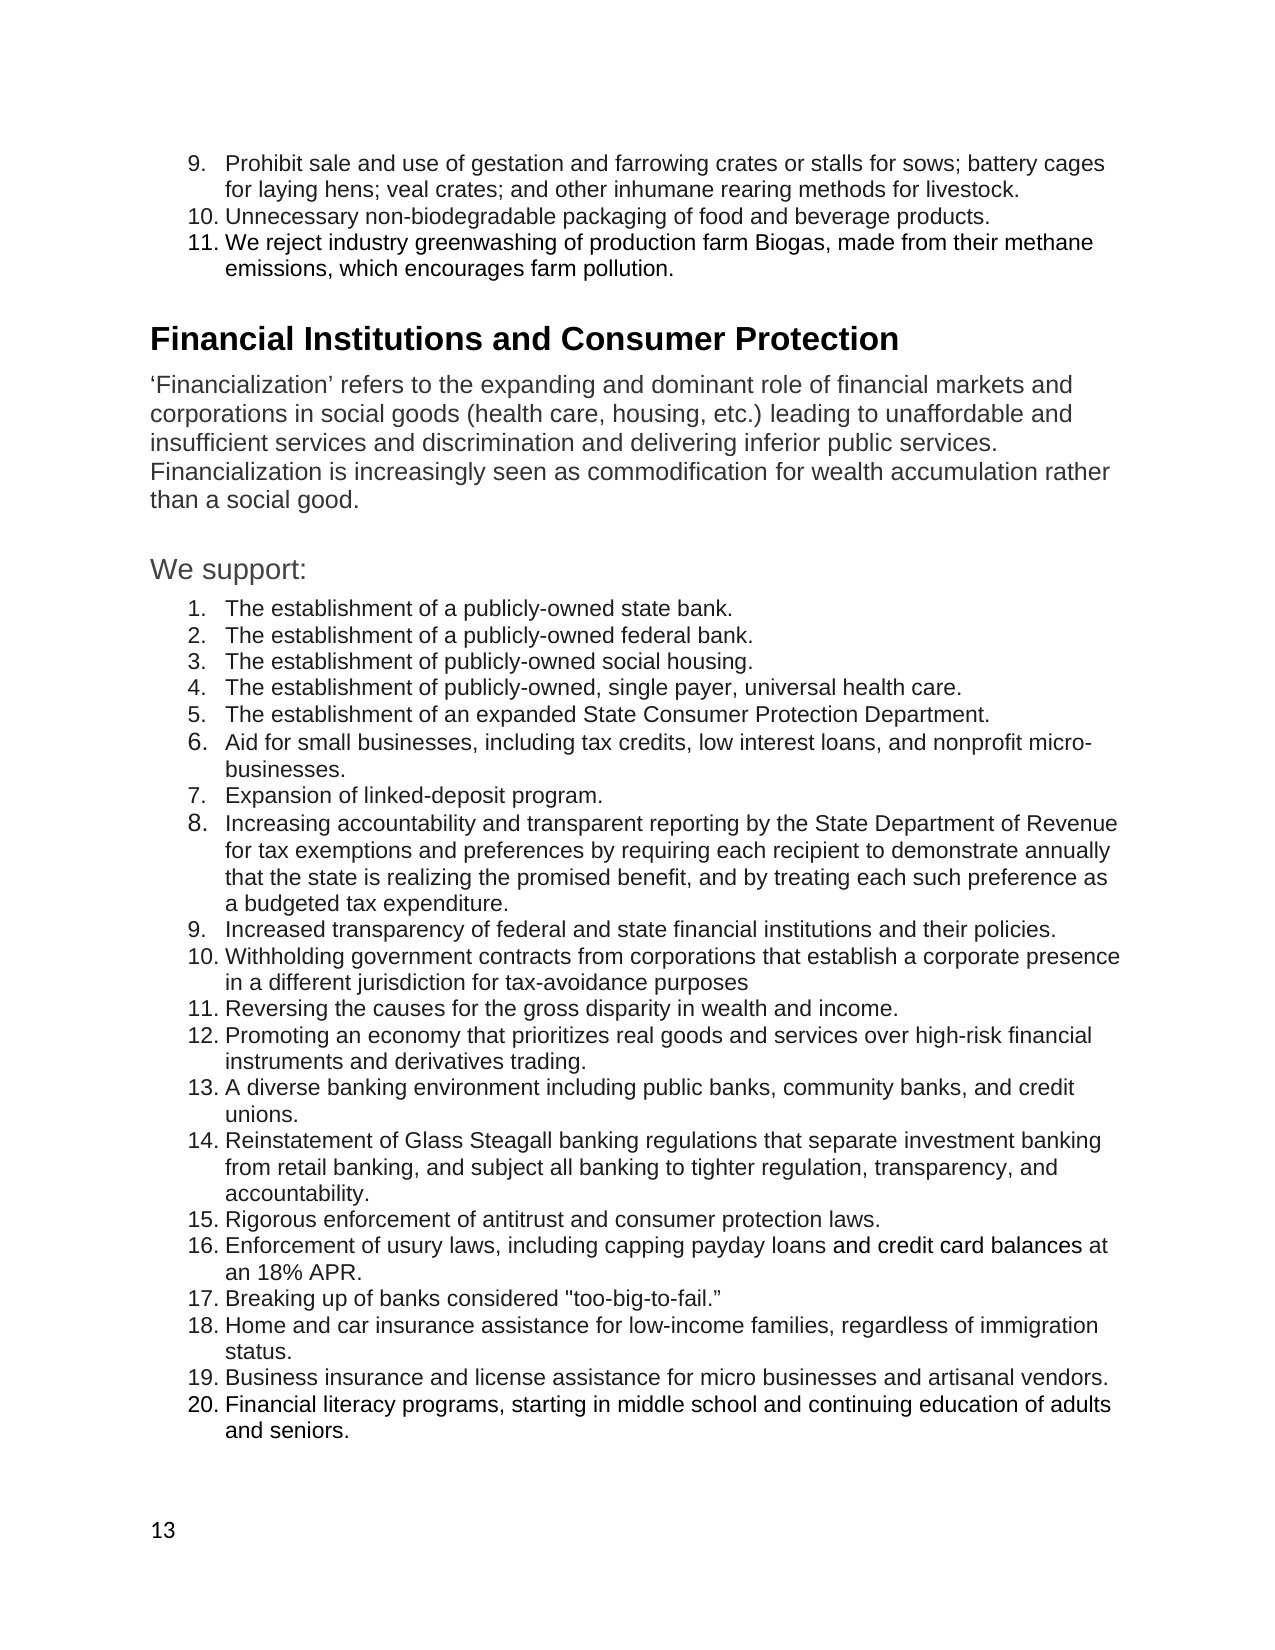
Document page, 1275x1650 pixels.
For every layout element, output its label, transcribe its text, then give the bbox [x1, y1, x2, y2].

list The establishment of publicly-owned, single payer, universal health care. [187, 674, 1125, 701]
list Prohibit sale and use of gestation and farrowing crates or stalls for sows; battery cages for laying hens; veal crates; and other inhumane rearing methods for livestock. [187, 150, 1125, 203]
list Reinstatement of Glass Steagall banking regulations that separate investment banking from retail banking, and subject all banking to tighter regulation, transparency, and accountability. [187, 1127, 1125, 1206]
list Aid for small businesses, including tax credits, low interest loans, and nonprofit micro-businesses. [187, 727, 1125, 782]
list Enforcement of usury laws, including capping payday loans and credit card balances at an 18% APR. [187, 1232, 1125, 1285]
list A diverse banking environment including public banks, community banks, and credit unions. [187, 1074, 1125, 1127]
list The establishment of an expanded State Consumer Protection Department. [187, 701, 1125, 727]
text Financial Institutions and Consumer Protection [150, 319, 1125, 358]
text ‘Financialization’ refers to the expanding and dominant role of financial markets and corporations in social goods (health care, housing, etc.) leading to unaffordable and insufficient services and discrimination and delivering inferior public services. Financialization is increasingly seen as commodification for wealth accumulation rather than a social good. [360, 370, 1125, 514]
list Increasing accountability and transparent reporting by the State Department of Revenue for tax exemptions and preferences by requiring each recipient to demonstrate annually that the state is realizing the promised benefit, and by treating each such preference as a budgeted tax expenditure. [187, 808, 1125, 916]
list The establishment of a publicly-owned federal bank. [187, 622, 1125, 648]
list Breaking up of banks considered "too-big-to-fail.” [187, 1285, 1125, 1312]
list Unnecessary non-biodegradable packaging of food and beverage products. [187, 203, 1125, 229]
list Rigorous enforcement of antitrust and consumer protection laws. [187, 1206, 1125, 1232]
list Increased transparency of federal and state financial institutions and their policies. [187, 916, 1125, 943]
text We support: [150, 552, 1125, 586]
list The establishment of a publicly-owned state bank. [187, 595, 1125, 622]
list Withholding government contracts from corporations that establish a corporate presence in a different jurisdiction for tax-avoidance purposes [187, 943, 1125, 995]
list Financial literacy programs, starting in middle school and continuing education of adults and seniors. [187, 1391, 1125, 1443]
list We reject industry greenwashing of production farm Biogas, made from their methane emissions, which encourages farm pollution. [187, 229, 1125, 282]
list Reversing the causes for the gross disparity in wealth and income. [187, 995, 1125, 1022]
list The establishment of publicly-owned social housing. [187, 648, 1125, 674]
list Expansion of linked-deposit program. [187, 782, 1125, 808]
list Business insurance and license assistance for micro businesses and artisanal vendors. [187, 1364, 1125, 1391]
list Home and car insurance assistance for low-income families, regardless of immigration status. [187, 1312, 1125, 1364]
list Promoting an economy that prioritizes real goods and services over high-risk financial instruments and derivatives trading. [187, 1022, 1125, 1074]
